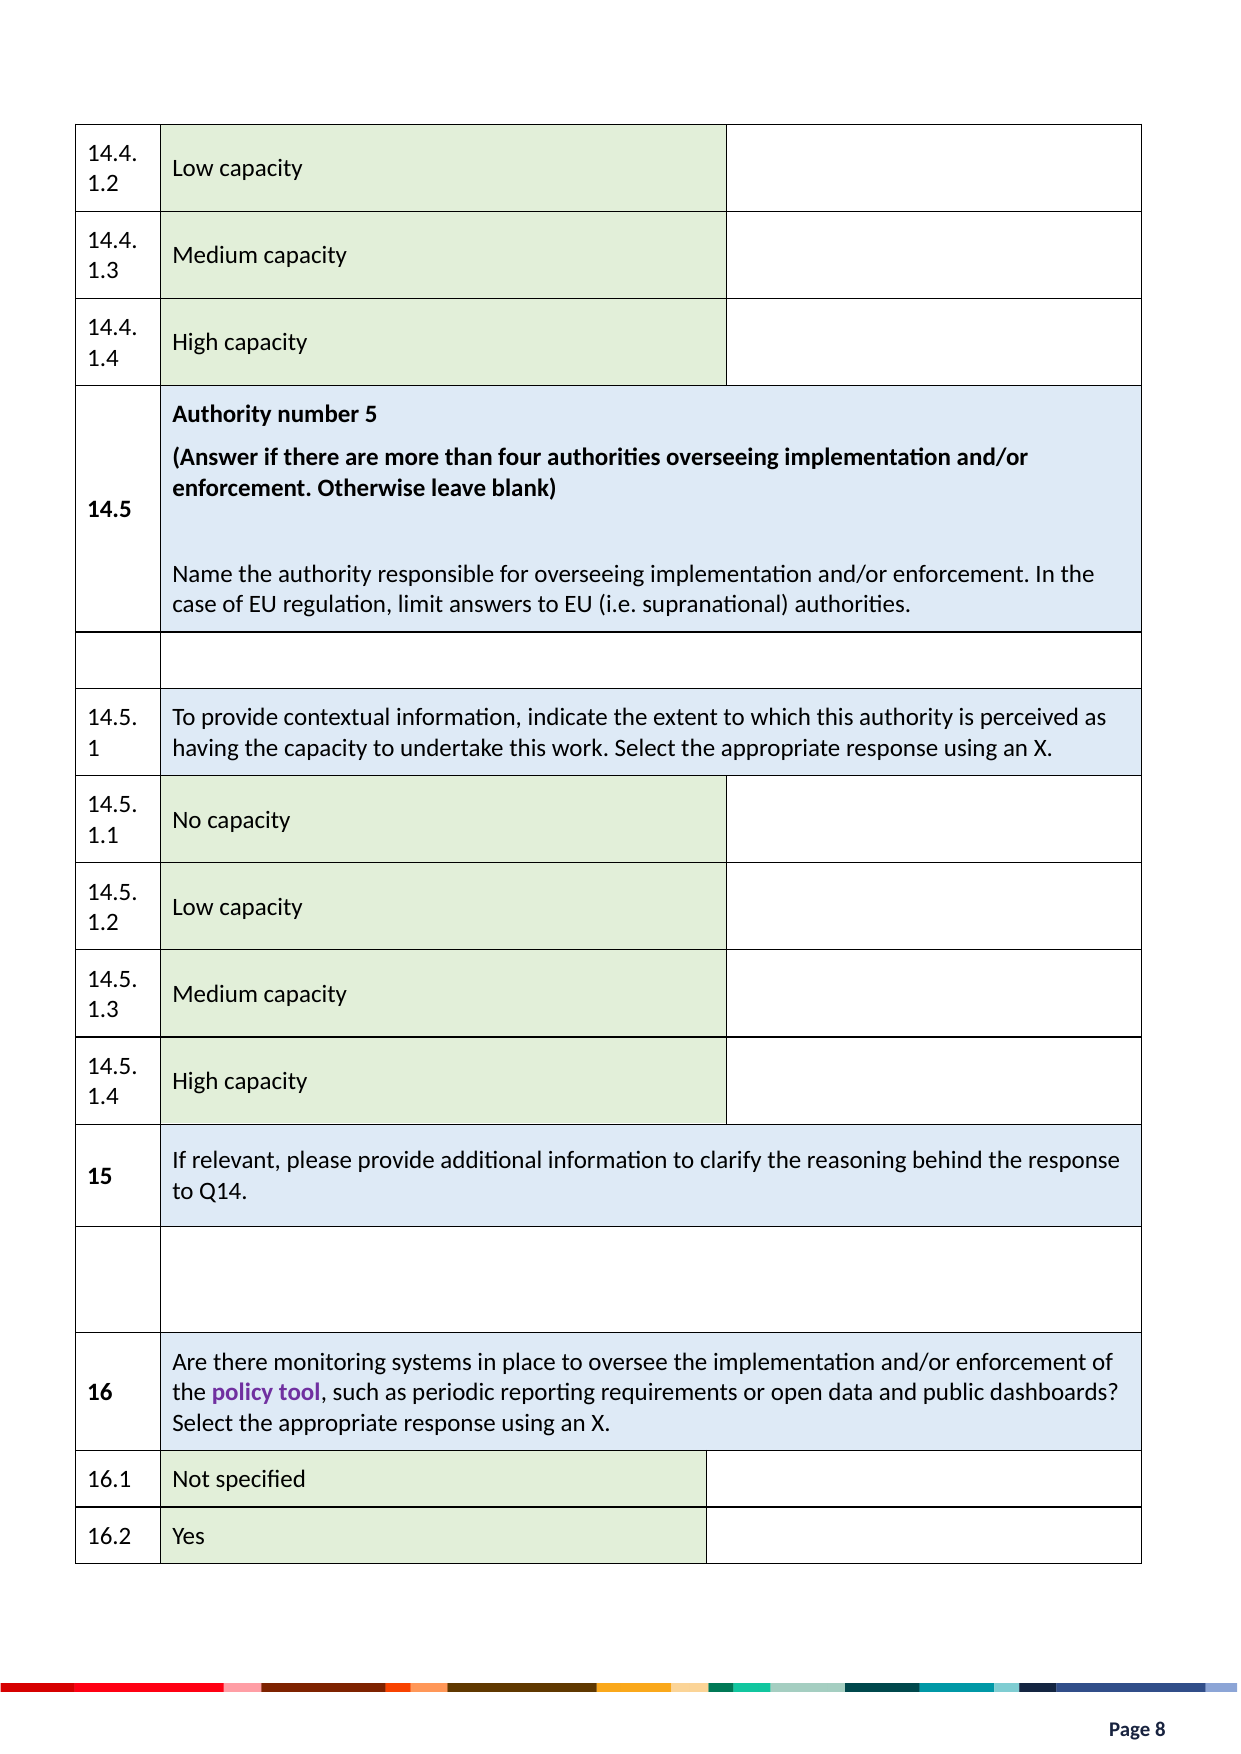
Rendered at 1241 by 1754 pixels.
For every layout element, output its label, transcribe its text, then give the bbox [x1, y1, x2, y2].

table_cell [76, 1227, 160, 1332]
table_cell [161, 633, 1141, 688]
table_cell [727, 212, 1141, 298]
table_cell Low capacity [161, 863, 726, 949]
table_cell 14.5.1.1 [76, 776, 160, 862]
table_cell [727, 299, 1141, 385]
table_cell 14.5.1.4 [76, 1038, 160, 1123]
table_cell 14.4.1.2 [76, 125, 160, 211]
table_cell [727, 776, 1141, 862]
table_cell 14.4.1.4 [76, 299, 160, 385]
table_cell Are there monitoring systems in place to oversee the implementation and/or enforcement of the policy tool, such as periodic reporting requirements or open data and public dashboards? Select the appropriate response using an X. [161, 1333, 1141, 1450]
table_cell 15 [76, 1125, 160, 1226]
table_cell High capacity [161, 299, 726, 385]
table_cell Yes [161, 1508, 706, 1563]
table_cell To provide contextual information, indicate the extent to which this authority is perceived as having the capacity to undertake this work. Select the appropriate response using an X. [161, 689, 1141, 775]
table_cell 16 [76, 1333, 160, 1450]
table_cell 14.5.1 [76, 689, 160, 775]
table_cell Not specified [161, 1451, 706, 1506]
table_cell 16.1 [76, 1451, 160, 1506]
table_cell [76, 633, 160, 688]
table_cell High capacity [161, 1038, 726, 1123]
table_cell 14.5.1.3 [76, 950, 160, 1036]
table_cell [707, 1508, 1141, 1563]
table_cell If relevant, please provide additional information to clarify the reasoning behind the response to Q14. [161, 1125, 1141, 1226]
table_cell [707, 1451, 1141, 1506]
table_cell Authority number 5 (Answer if there are more than four authorities overseeing implementation and/or enforcement. Otherwise leave blank) Name the authority responsible for overseeing implementation and/or enforcement. In the case of EU regulation, limit answers to EU (i.e. supranational) authorities. [161, 386, 1141, 631]
table_cell [727, 950, 1141, 1036]
table_cell [161, 1227, 1141, 1332]
picture [0, 1683, 1236, 1692]
table_cell [727, 1038, 1141, 1123]
table_cell 14.5 [76, 386, 160, 631]
table_cell No capacity [161, 776, 726, 862]
table_cell 14.5.1.2 [76, 863, 160, 949]
table_cell [727, 125, 1141, 211]
table_cell Medium capacity [161, 950, 726, 1036]
table_cell Medium capacity [161, 212, 726, 298]
table_cell Low capacity [161, 125, 726, 211]
table_cell [727, 863, 1141, 949]
table_cell 16.2 [76, 1508, 160, 1563]
table_cell 14.4.1.3 [76, 212, 160, 298]
